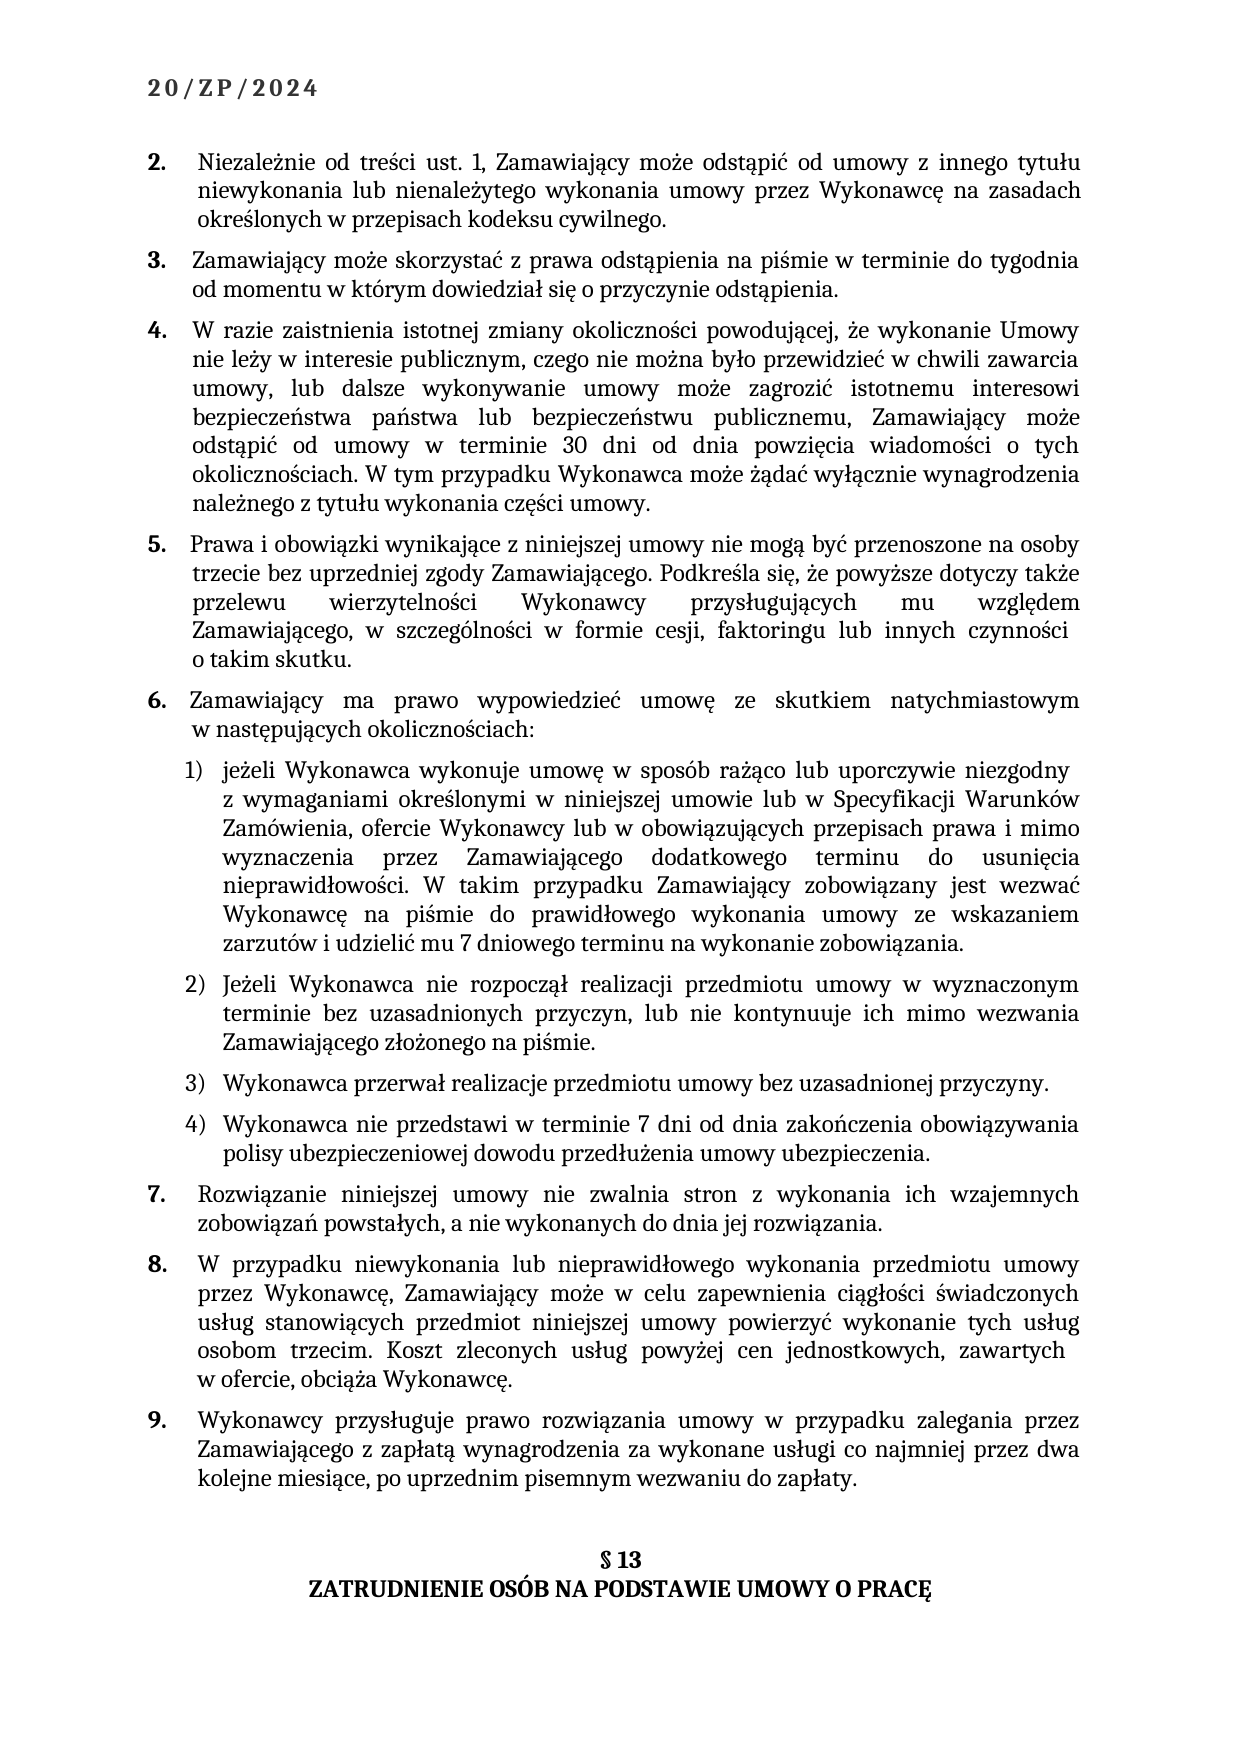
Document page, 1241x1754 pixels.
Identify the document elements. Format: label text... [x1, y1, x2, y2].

list Jeżeli Wykonawca nie rozpoczął realizacji przedmiotu umowy w wyznaczonym terminie bez uzasadnionych przyczyn, lub nie kontynuuje ich mimo wezwania Zamawiającego złożonego na piśmie. [185, 970, 1081, 1056]
text Zatrudnienie osób na podstawie umowy o pracę [148, 1575, 1093, 1604]
text § 13 [148, 1546, 1093, 1575]
list Zamawiający ma prawo wypowiedzieć umowę ze skutkiem natychmiastowym w następujących okolicznościach: [148, 686, 1081, 744]
list Zamawiający może skorzystać z prawa odstąpienia na piśmie w terminie do tygodnia od momentu w którym dowiedział się o przyczynie odstąpienia. [148, 246, 1080, 304]
list Rozwiązanie niniejszej umowy nie zwalnia stron z wykonania ich wzajemnych zobowiązań powstałych, a nie wykonanych do dnia jej rozwiązania. [148, 1180, 1081, 1238]
list Prawa i obowiązki wynikające z niniejszej umowy nie mogą być przenoszone na osoby trzecie bez uprzedniej zgody Zamawiającego. Podkreśla się, że powyższe dotyczy także przelewu wierzytelności Wykonawcy przysługujących mu względem Zamawiającego, w szczególności w formie cesji, faktoringu lub innych czynności o takim skutku. [148, 530, 1081, 674]
list Niezależnie od treści ust. 1, Zamawiający może odstąpić od umowy z innego tytułu niewykonania lub nienależytego wykonania umowy przez Wykonawcę na zasadach określonych w przepisach kodeksu cywilnego. [148, 148, 1081, 234]
list W razie zaistnienia istotnej zmiany okoliczności powodującej, że wykonanie Umowy nie leży w interesie publicznym, czego nie można było przewidzieć w chwili zawarcia umowy, lub dalsze wykonywanie umowy może zagrozić istotnemu interesowi bezpieczeństwa państwa lub bezpieczeństwu publicznemu, Zamawiający może odstąpić od umowy w terminie 30 dni od dnia powzięcia wiadomości o tych okolicznościach. W tym przypadku Wykonawca może żądać wyłącznie wynagrodzenia należnego z tytułu wykonania części umowy. [148, 316, 1080, 518]
list Wykonawcy przysługuje prawo rozwiązania umowy w przypadku zalegania przez Zamawiającego z zapłatą wynagrodzenia za wykonane usługi co najmniej przez dwa kolejne miesiące, po uprzednim pisemnym wezwaniu do zapłaty. [148, 1406, 1081, 1493]
list Wykonawca nie przedstawi w terminie 7 dni od dnia zakończenia obowiązywania polisy ubezpieczeniowej dowodu przedłużenia umowy ubezpieczenia. [185, 1110, 1081, 1168]
list Wykonawca przerwał realizacje przedmiotu umowy bez uzasadnionej przyczyny. [185, 1069, 1081, 1098]
list W przypadku niewykonania lub nieprawidłowego wykonania przedmiotu umowy przez Wykonawcę, Zamawiający może w celu zapewnienia ciągłości świadczonych usług stanowiących przedmiot niniejszej umowy powierzyć wykonanie tych usług osobom trzecim. Koszt zleconych usług powyżej cen jednostkowych, zawartych w ofercie, obciąża Wykonawcę. [148, 1250, 1081, 1394]
list jeżeli Wykonawca wykonuje umowę w sposób rażąco lub uporczywie niezgodny z wymaganiami określonymi w niniejszej umowie lub w Specyfikacji Warunków Zamówienia, ofercie Wykonawcy lub w obowiązujących przepisach prawa i mimo wyznaczenia przez Zamawiającego dodatkowego terminu do usunięcia nieprawidłowości. W takim przypadku Zamawiający zobowiązany jest wezwać Wykonawcę na piśmie do prawidłowego wykonania umowy ze wskazaniem zarzutów i udzielić mu 7 dniowego terminu na wykonanie zobowiązania. [185, 756, 1081, 958]
